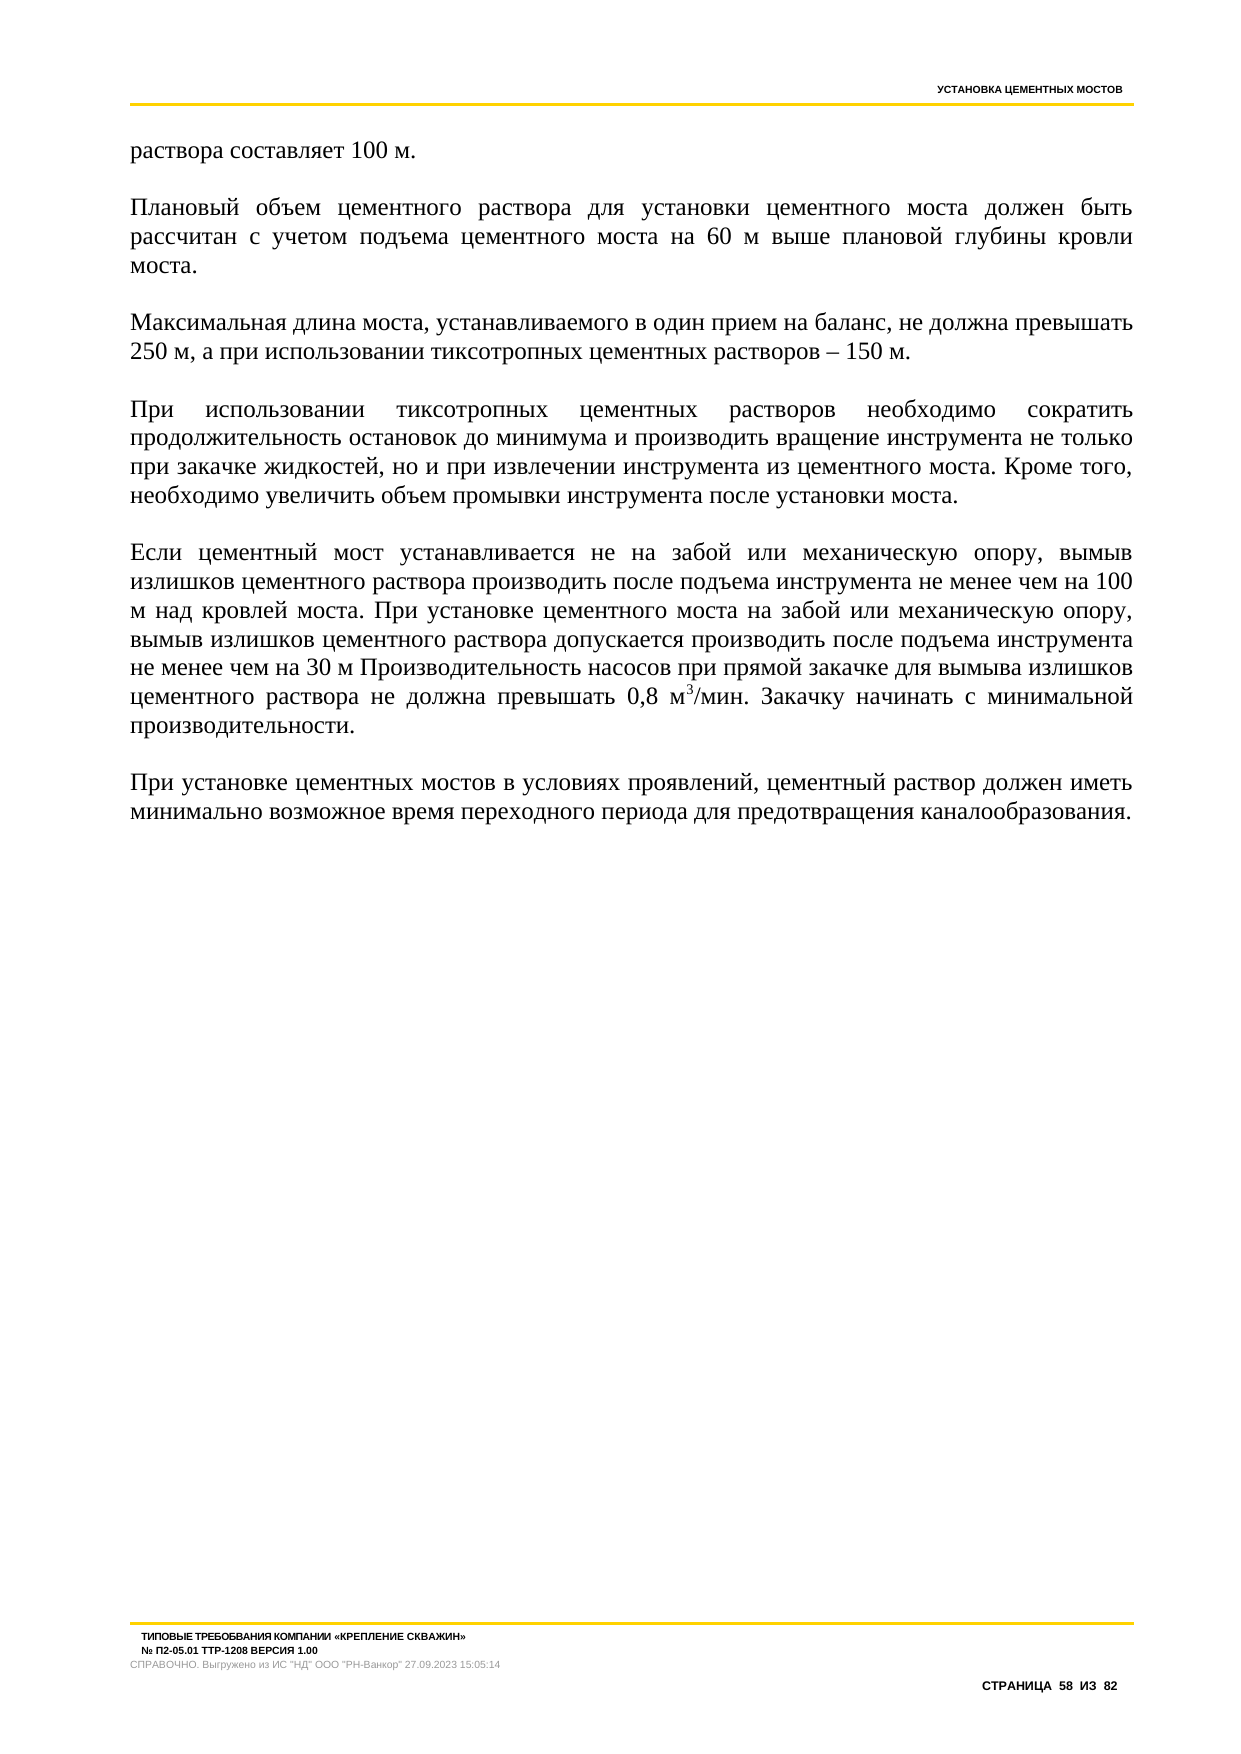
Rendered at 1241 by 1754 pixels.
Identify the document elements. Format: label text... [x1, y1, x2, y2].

text Плановый объем цементного раствора для установки цементного моста должен быть рассчитан с учетом подъема цементного моста на 60 м выше плановой глубины кровли моста. [130, 192, 1134, 279]
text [130, 135, 1134, 164]
text Если цементный мост устанавливается не на забой или механическую опору, вымыв излишков цементного раствора производить после подъема инструмента не менее чем на 100 м над кровлей моста. При установке цементного моста на забой или механическую опору, вымыв излишков цементного раствора допускается производить после подъема инструмента не менее чем на 30 м Производительность насосов при прямой закачке для вымыва излишков цементного раствора не должна превышать 0,8 м3/мин. Закачку начинать с минимальной производительности. [130, 537, 1134, 739]
text При установке цементных мостов в условиях проявлений, цементный раствор должен иметь минимально возможное время переходного периода для предотвращения каналообразования. [130, 767, 1134, 825]
text Максимальная длина моста, устанавливаемого в один прием на баланс, не должна превышать 250 м, а при использовании тиксотропных цементных растворов – 150 м. [130, 307, 1134, 365]
text При использовании тиксотропных цементных растворов необходимо сократить продолжительность остановок до минимума и производить вращение инструмента не только при закачке жидкостей, но и при извлечении инструмента из цементного моста. Кроме того, необходимо увеличить объем промывки инструмента после установки моста. [130, 394, 1134, 509]
